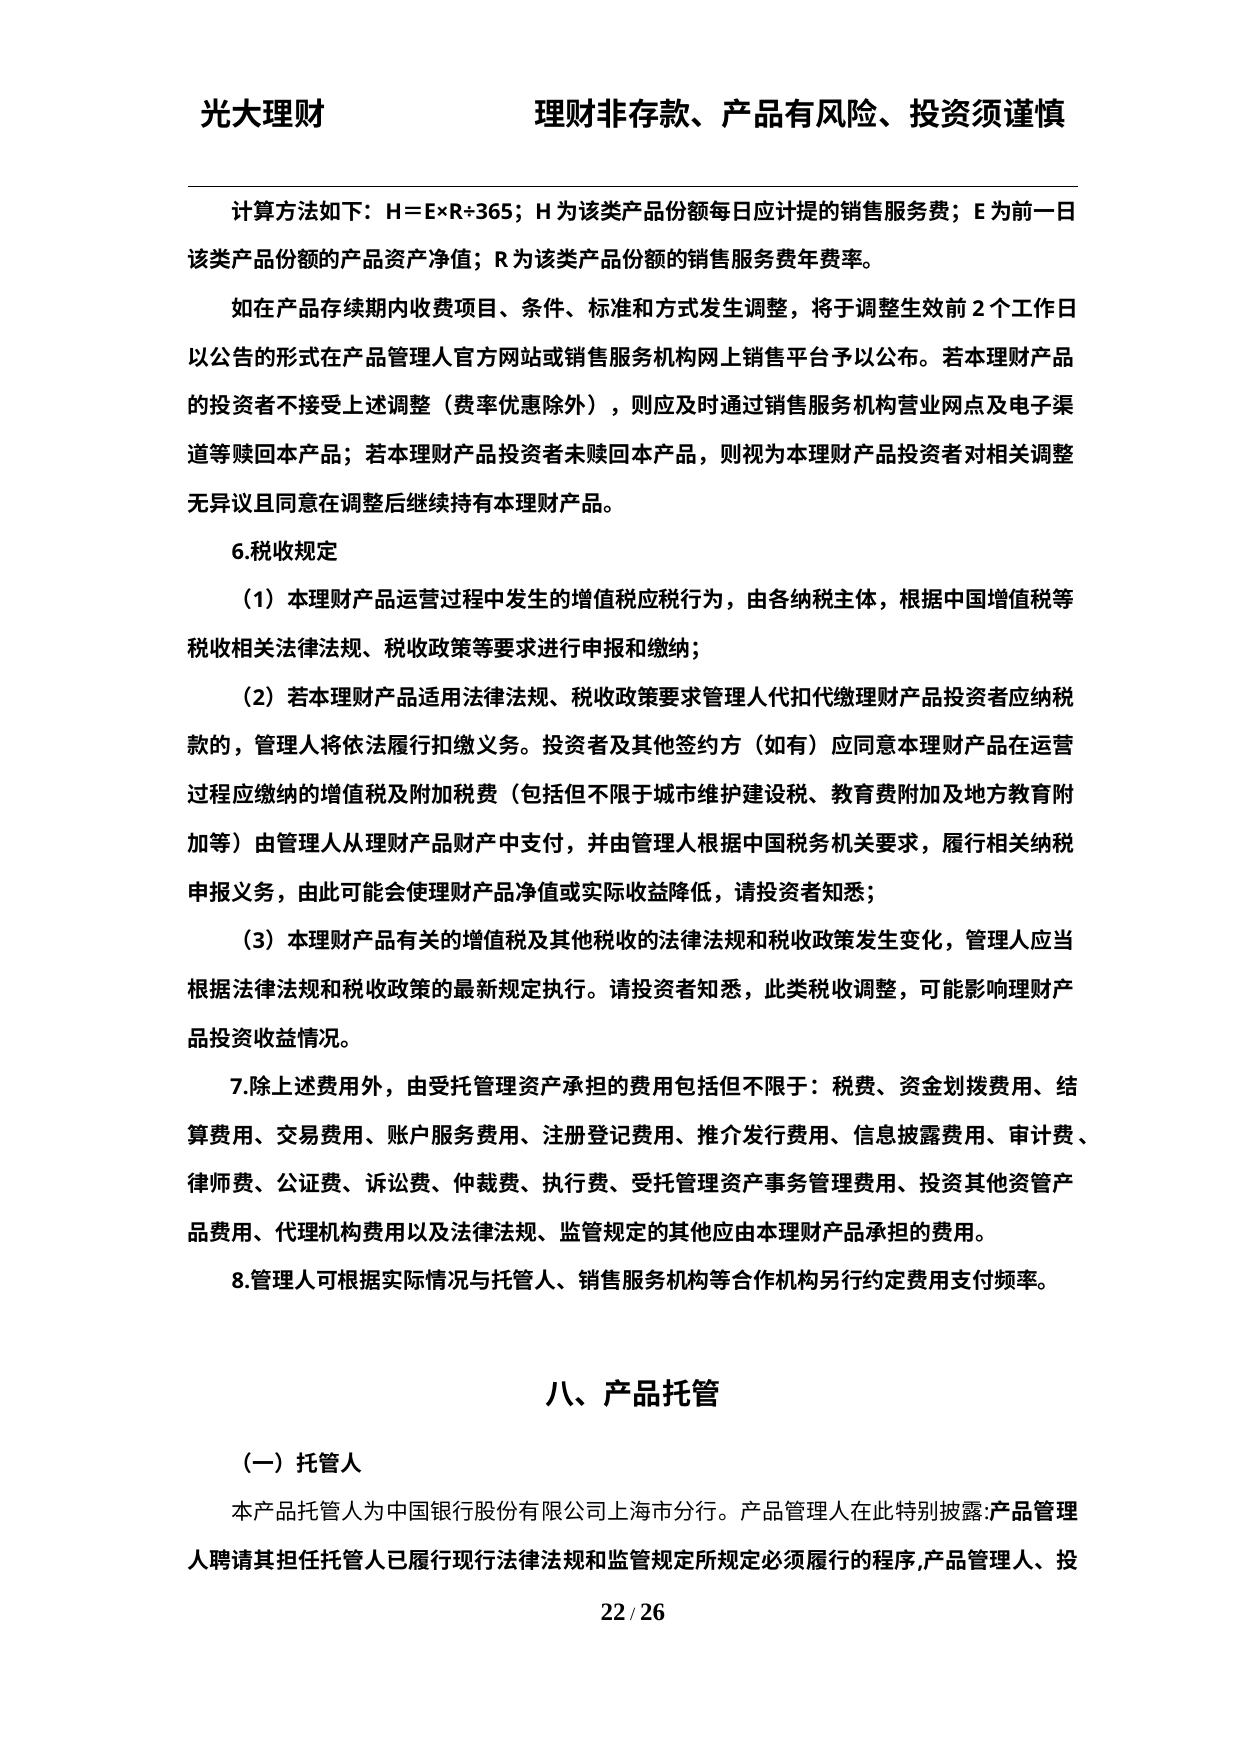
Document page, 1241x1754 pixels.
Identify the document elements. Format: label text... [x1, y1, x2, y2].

text 8.管理人可根据实际情况与托管人、销售服务机构等合作机构另行约定费用支付频率。 [187, 1263, 1078, 1296]
text （1）本理财产品运营过程中发生的增值税应税行为，由各纳税主体，根据中国增值税等税收相关法律法规、税收政策等要求进行申报和缴纳； [187, 582, 1078, 663]
text 7.除上述费用外，由受托管理资产承担的费用包括但不限于：税费、资金划拨费用、结算费用、交易费用、账户服务费用、注册登记费用、推介发行费用、信息披露费用、审计费、律师费、公证费、诉讼费、仲裁费、执行费、受托管理资产事务管理费用、投资其他资管产品费用、代理机构费用以及法律法规、监管规定的其他应由本理财产品承担的费用。 [187, 1068, 1078, 1247]
text 计算方法如下：H＝E×R÷365；H为该类产品份额每日应计提的销售服务费；E为前一日该类产品份额的产品资产净值；R为该类产品份额的销售服务费年费率。 [187, 193, 1078, 275]
text 如在产品存续期内收费项目、条件、标准和方式发生调整，将于调整生效前2个工作日以公告的形式在产品管理人官方网站或销售服务机构网上销售平台予以公布。若本理财产品的投资者不接受上述调整（费率优惠除外），则应及时通过销售服务机构营业网点及电子渠道等赎回本产品；若本理财产品投资者未赎回本产品，则视为本理财产品投资者对相关调整无异议且同意在调整后继续持有本理财产品。 [187, 291, 1078, 518]
text （2）若本理财产品适用法律法规、税收政策要求管理人代扣代缴理财产品投资者应纳税款的，管理人将依法履行扣缴义务。投资者及其他签约方（如有）应同意本理财产品在运营过程应缴纳的增值税及附加税费（包括但不限于城市维护建设税、教育费附加及地方教育附加等）由管理人从理财产品财产中支付，并由管理人根据中国税务机关要求，履行相关纳税申报义务，由此可能会使理财产品净值或实际收益降低，请投资者知悉； [187, 679, 1078, 907]
text 6.税收规定 [187, 534, 1078, 566]
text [187, 1494, 1078, 1575]
text 八、产品托管 [187, 1359, 1078, 1424]
text （一）托管人 [187, 1446, 1078, 1478]
text （3）本理财产品有关的增值税及其他税收的法律法规和税收政策发生变化，管理人应当根据法律法规和税收政策的最新规定执行。请投资者知悉，此类税收调整，可能影响理财产品投资收益情况。 [187, 923, 1078, 1053]
